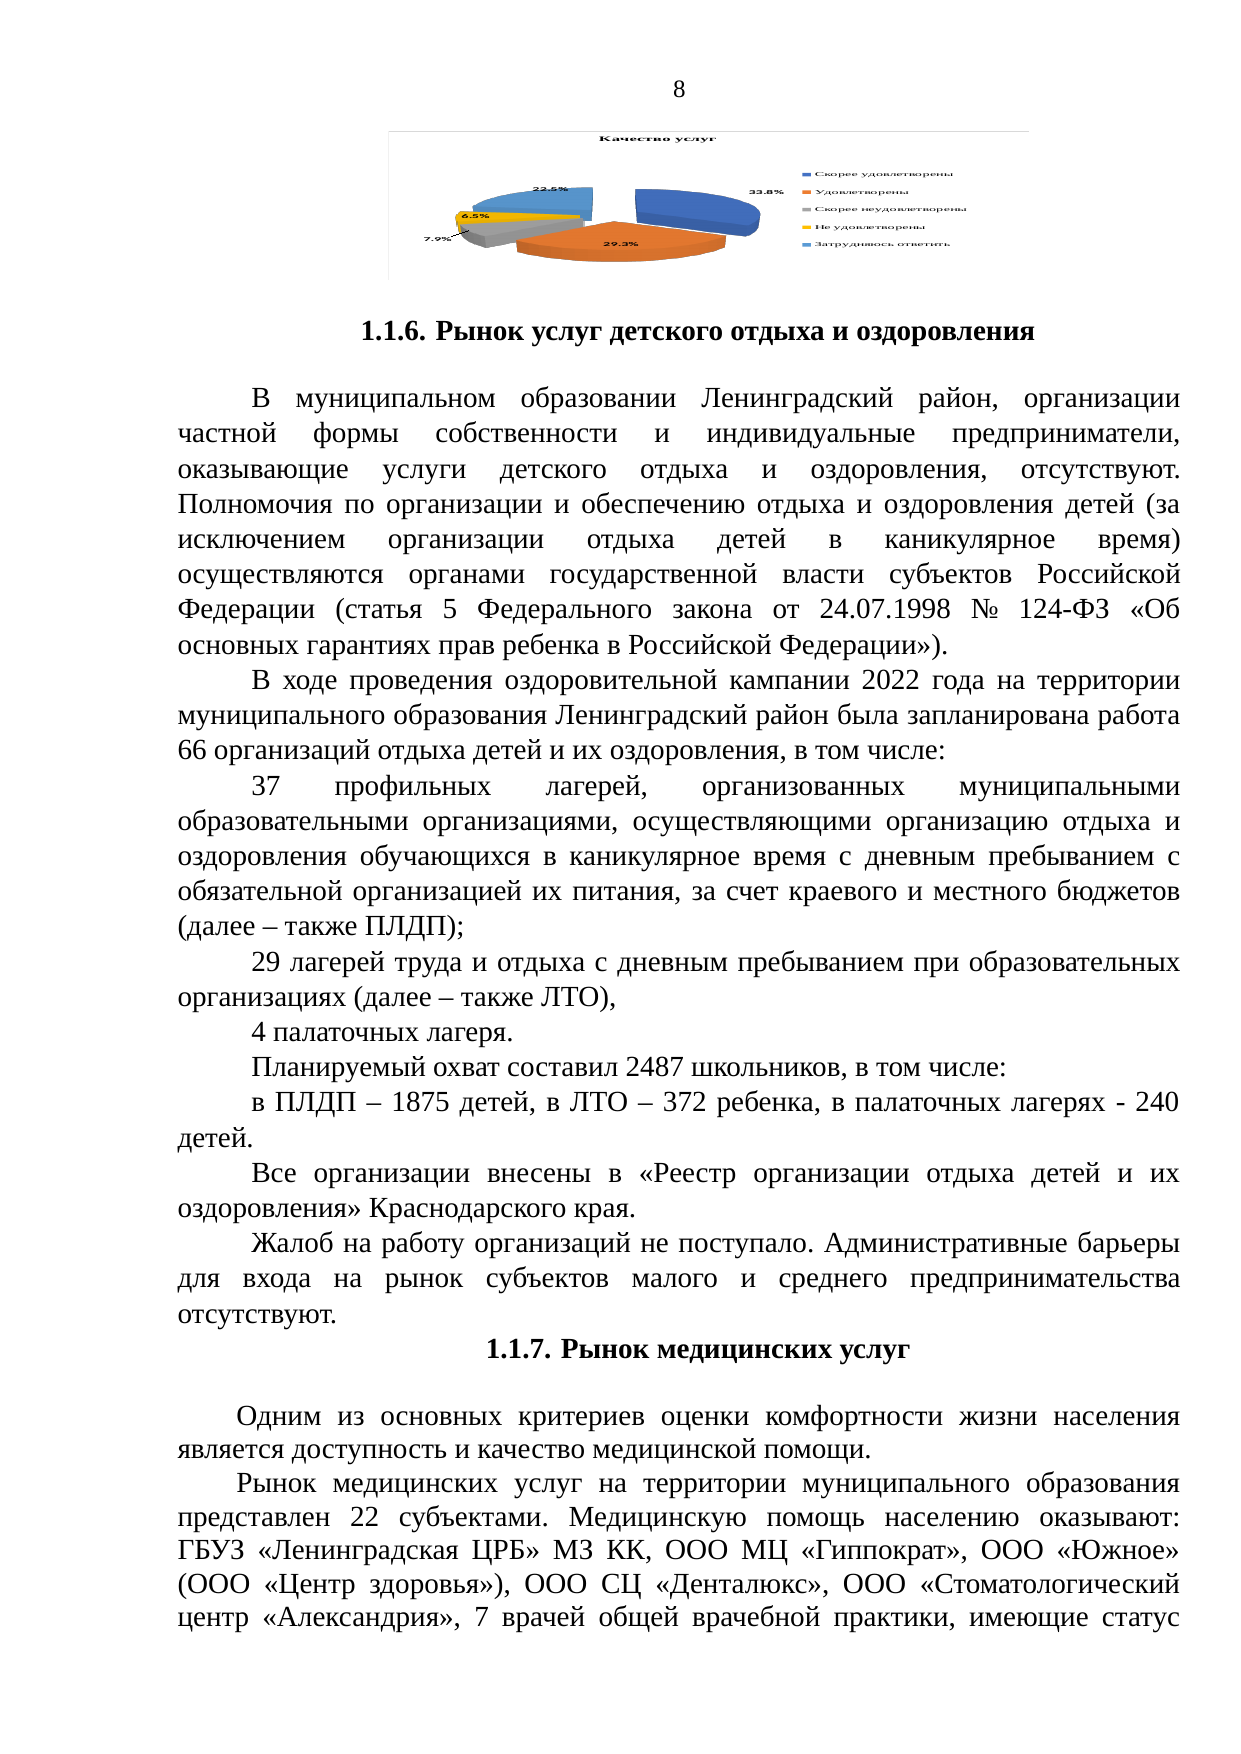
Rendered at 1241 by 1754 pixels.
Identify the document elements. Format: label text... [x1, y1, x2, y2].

text В муниципальном образовании Ленинградский район, организации частной формы собственности и индивидуальные предприниматели, оказывающие услуги детского отдыха и оздоровления, отсутствуют. Полномочия по организации и обеспечению отдыха и оздоровления детей (за исключением организации отдыха детей в каникулярное время) осуществляются органами государственной власти субъектов Российской Федерации (статья 5 Федерального закона от 24.07.1998 № 124-ФЗ «Об основных гарантиях прав ребенка в Российской Федерации»). [177, 380, 1181, 660]
text 37 профильных лагерей, организованных муниципальными образовательными организациями, осуществляющими организацию отдыха и оздоровления обучающихся в каникулярное время с дневным пребыванием с обязательной организацией их питания, за счет краевого и местного бюджетов (далее – также ПЛДП); [177, 768, 1181, 942]
list Рынок услуг детского отдыха и оздоровления [215, 313, 1181, 347]
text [177, 1465, 1181, 1633]
text 29 лагерей труда и отдыха с дневным пребыванием при образовательных организациях (далее – также ЛТО), [177, 944, 1181, 1012]
text Жалоб на работу организаций не поступало. Административные барьеры для входа на рынок субъектов малого и среднего предпринимательства отсутствуют. [177, 1225, 1181, 1329]
text 4 палаточных лагеря. [177, 1014, 1181, 1048]
text в ПЛДП – 1875 детей, в ЛТО – 372 ребенка, в палаточных лагерях - 240 детей. [177, 1084, 1181, 1153]
list Рынок медицинских услуг [215, 1331, 1181, 1364]
text Все организации внесены в «Реестр организации отдыха детей и их оздоровления» Краснодарского края. [177, 1155, 1181, 1224]
text Планируемый охват составил 2487 школьников, в том числе: [177, 1049, 1181, 1083]
text Одним из основных критериев оценки комфортности жизни населения является доступность и качество медицинской помощи. [177, 1398, 1181, 1465]
text В ходе проведения оздоровительной кампании 2022 года на территории муниципального образования Ленинградский район была запланирована работа 66 организаций отдыха детей и их оздоровления, в том числе: [177, 662, 1181, 766]
